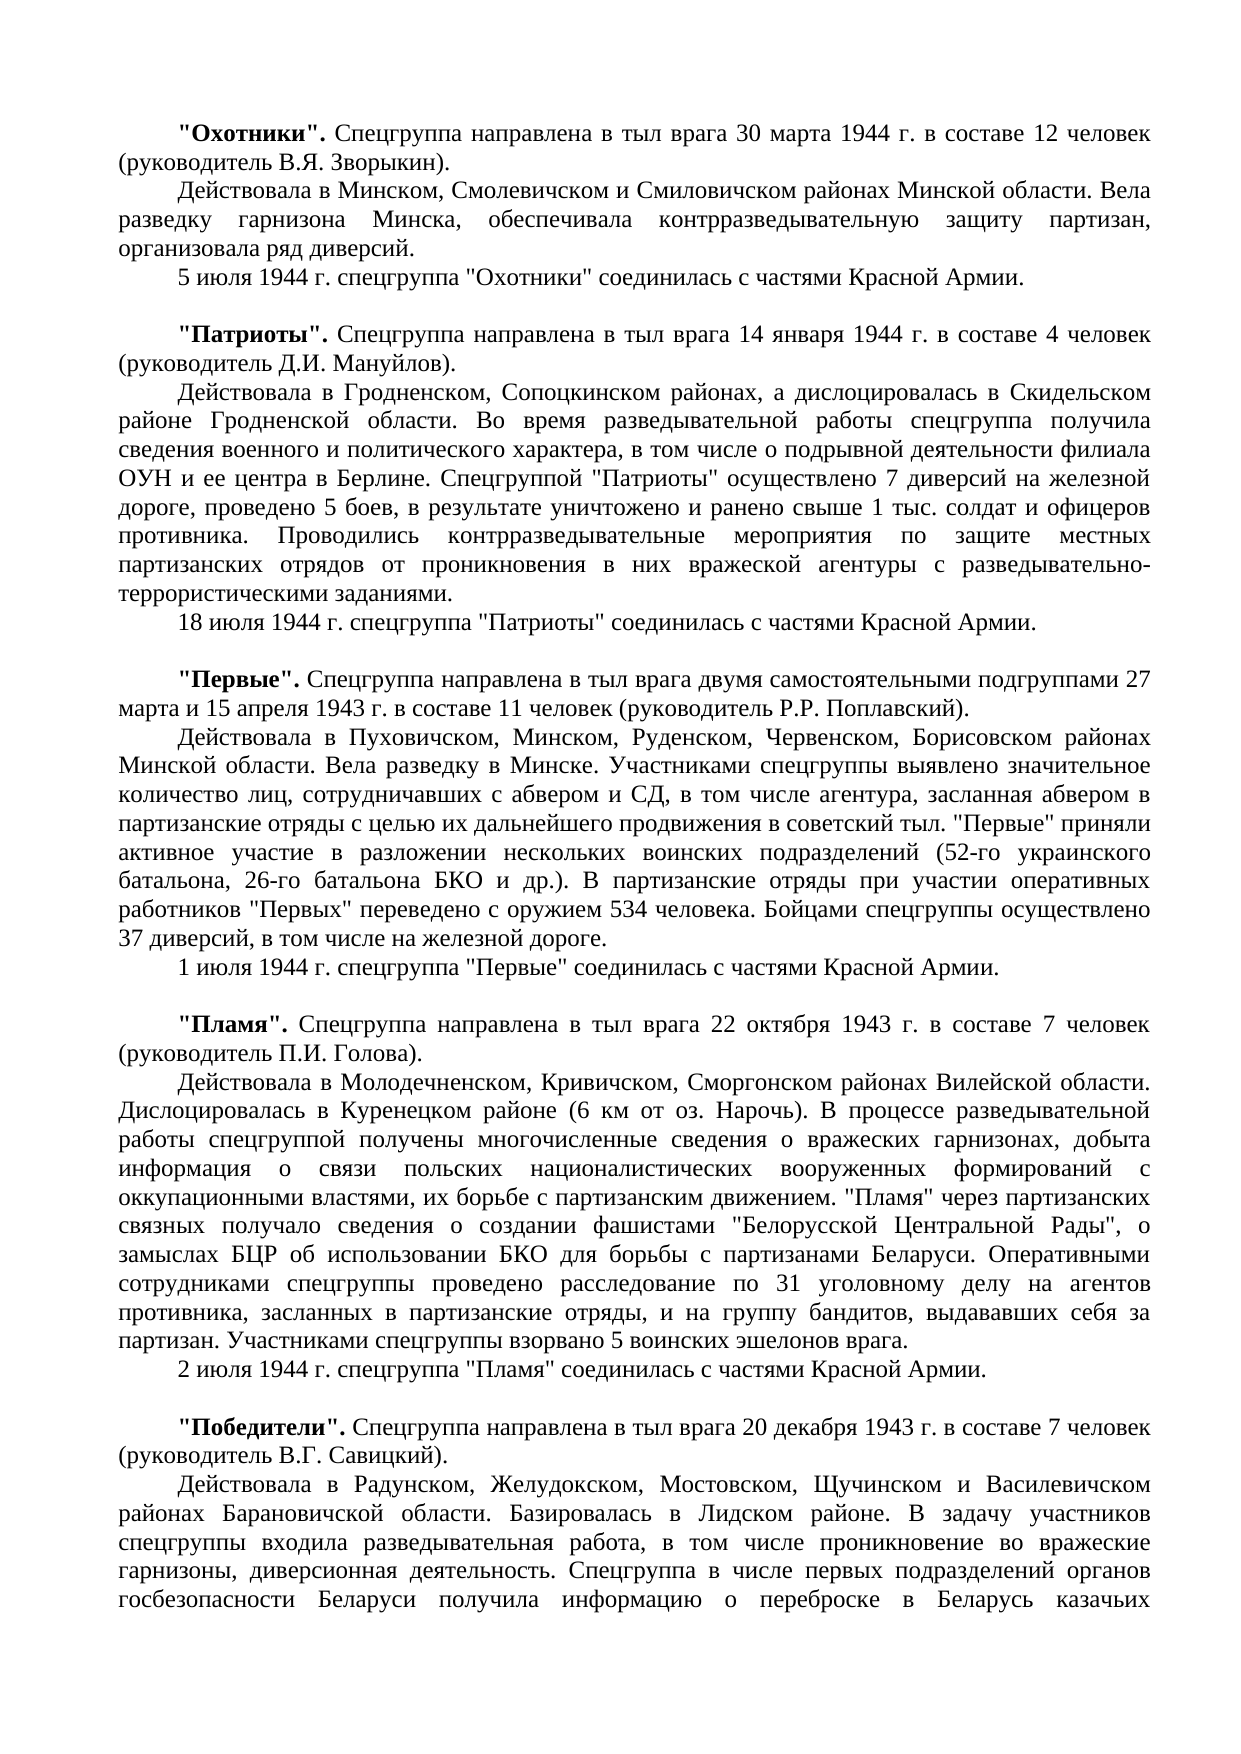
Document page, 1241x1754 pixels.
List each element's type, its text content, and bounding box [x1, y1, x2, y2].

text "Пламя". Спецгруппа направлена в тыл врага 22 октября 1943 г. в составе 7 человек (руководитель П.И. Голова). [118, 1009, 1152, 1067]
text Действовала в Минском, Смолевичском и Смиловичском районах Минской области. Вела разведку гарнизона Минска, обеспечивала контрразведывательную защиту партизан, организовала ряд диверсий. [118, 176, 1152, 262]
text "Патриоты". Спецгруппа направлена в тыл врага 14 января 1944 г. в составе 4 человек (руководитель Д.И. Мануйлов). [118, 319, 1152, 377]
text Действовала в Гродненском, Сопоцкинском районах, а дислоцировалась в Скидельском районе Гродненской области. Во время разведывательной работы спецгруппа получила сведения военного и политического характера, в том числе о подрывной деятельности филиала ОУН и ее центра в Берлине. Спецгруппой "Патриоты" осуществлено 7 диверсий на железной дороге, проведено 5 боев, в результате уничтожено и ранено свыше 1 тыс. солдат и офицеров противника. Проводились контрразведывательные мероприятия по защите местных партизанских отрядов от проникновения в них вражеской агентуры с разведывательно-террористическими заданиями. [118, 377, 1152, 607]
text 5 июля 1944 г. спецгруппа "Охотники" соединилась с частями Красной Армии. [118, 262, 1152, 291]
text 18 июля 1944 г. спецгруппа "Патриоты" соединилась с частями Красной Армии. [118, 607, 1152, 636]
text "Охотники". Спецгруппа направлена в тыл врага 30 марта 1944 г. в составе 12 человек (руководитель В.Я. Зворыкин). [118, 118, 1152, 176]
text "Победители". Спецгруппа направлена в тыл врага 20 декабря 1943 г. в составе 7 человек (руководитель В.Г. Савицкий). [118, 1412, 1152, 1469]
text "Первые". Спецгруппа направлена в тыл врага двумя самостоятельными подгруппами 27 марта и 15 апреля 1943 г. в составе 11 человек (руководитель Р.Р. Поплавский). [118, 664, 1152, 722]
text 1 июля 1944 г. спецгруппа "Первые" соединилась с частями Красной Армии. [118, 952, 1152, 981]
text Действовала в Пуховичском, Минском, Руденском, Червенском, Борисовском районах Минской области. Вела разведку в Минске. Участниками спецгруппы выявлено значительное количество лиц, сотрудничавших с абвером и СД, в том числе агентура, засланная абвером в партизанские отряды с целью их дальнейшего продвижения в советский тыл. "Первые" приняли активное участие в разложении нескольких воинских подразделений (52-го украинского батальона, 26-го батальона БКО и др.). В партизанские отряды при участии оперативных работников "Первых" переведено с оружием 534 человека. Бойцами спецгруппы осуществлено 37 диверсий, в том числе на железной дороге. [118, 722, 1152, 952]
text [118, 1469, 1152, 1613]
text Действовала в Молодечненском, Кривичском, Сморгонском районах Вилейской области. Дислоцировалась в Куренецком районе (6 км от оз. Нарочь). В процессе разведывательной работы спецгруппой получены многочисленные сведения о вражеских гарнизонах, добыта информация о связи польских националистических вооруженных формирований с оккупационными властями, их борьбе с партизанским движением. "Пламя" через партизанских связных получало сведения о создании фашистами "Белорусской Центральной Рады", о замыслах БЦР об использовании БКО для борьбы с партизанами Беларуси. Оперативными сотрудниками спецгруппы проведено расследование по 31 уголовному делу на агентов противника, засланных в партизанские отряды, и на группу бандитов, выдававших себя за партизан. Участниками спецгруппы взорвано 5 воинских эшелонов врага. [118, 1067, 1152, 1354]
text 2 июля 1944 г. спецгруппа "Пламя" соединилась с частями Красной Армии. [118, 1354, 1152, 1383]
